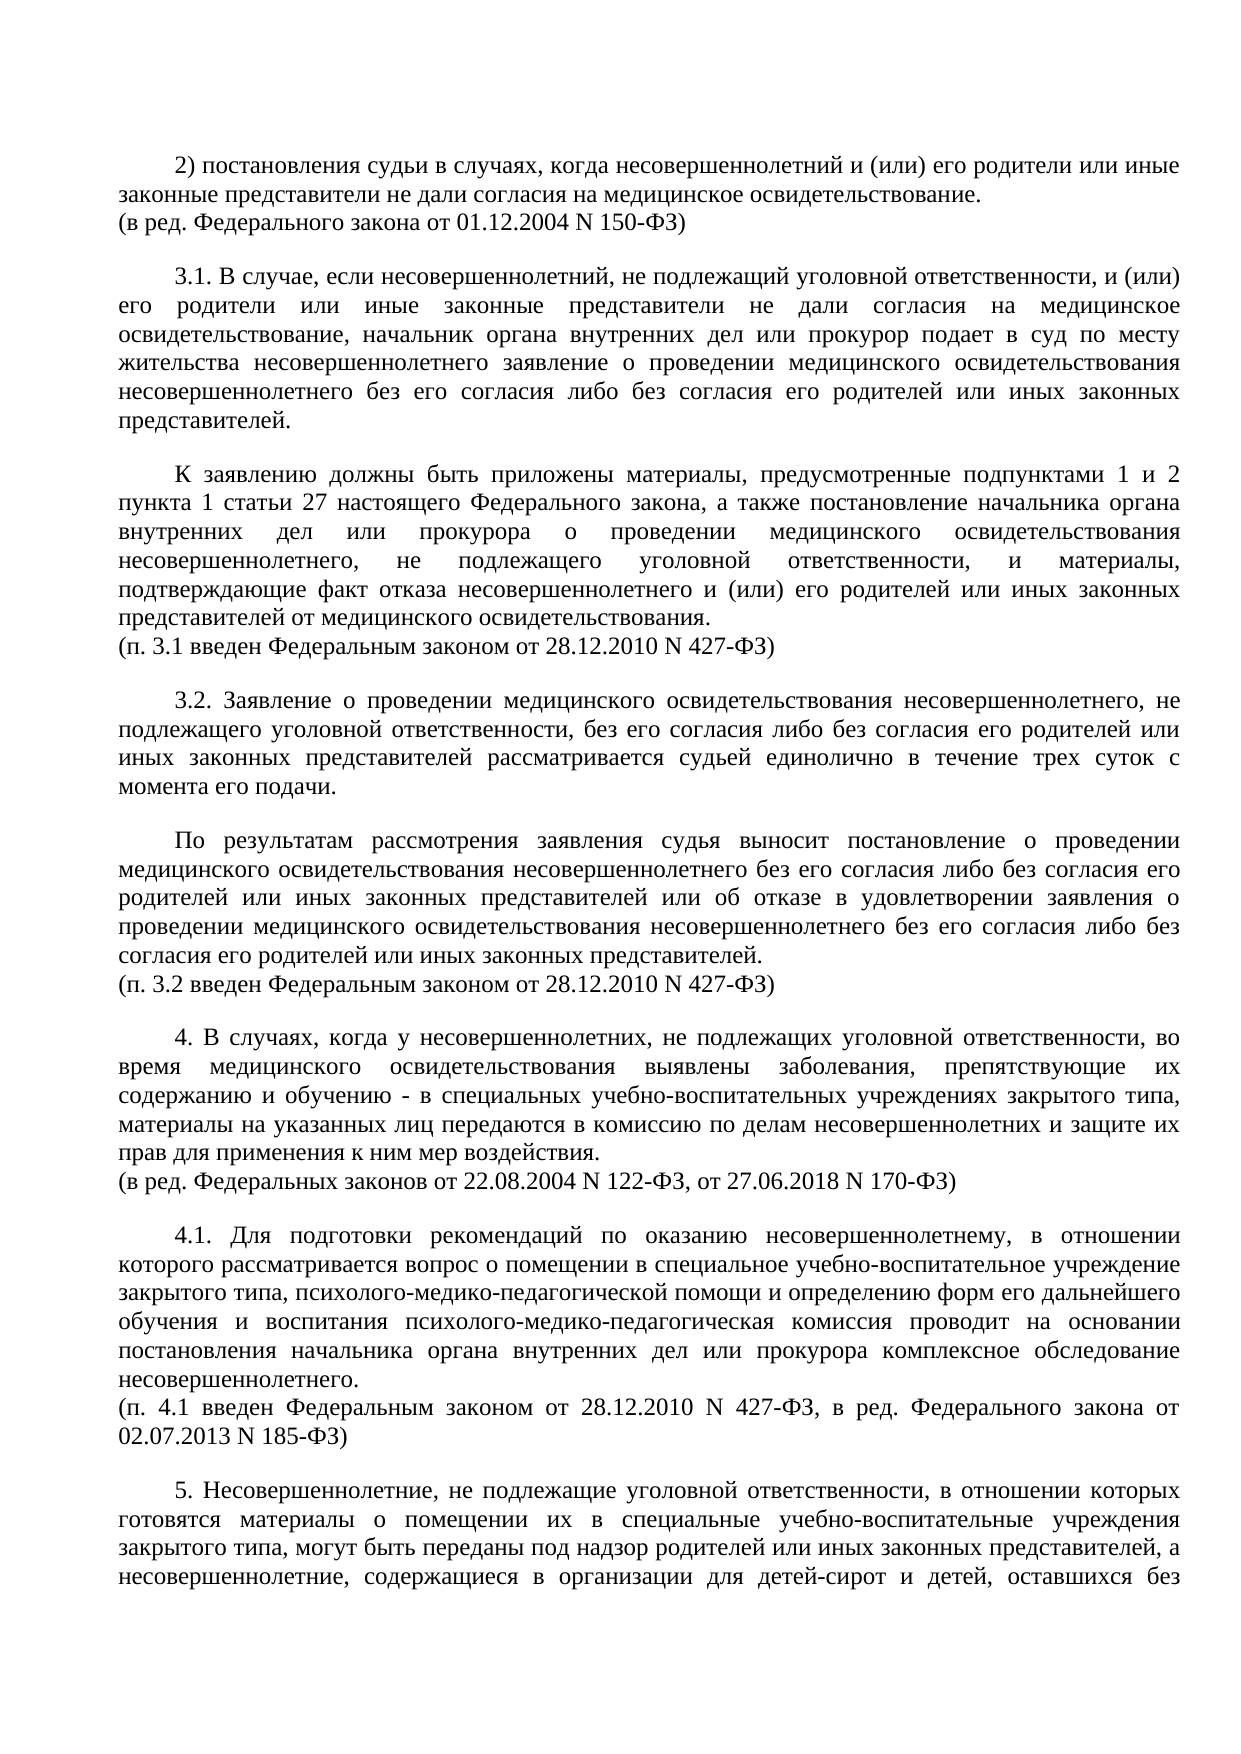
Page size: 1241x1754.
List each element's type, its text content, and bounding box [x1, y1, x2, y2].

text По результатам рассмотрения заявления судья выносит постановление о проведении медицинского освидетельствования несовершеннолетнего без его согласия либо без согласия его родителей или иных законных представителей или об отказе в удовлетворении заявления о проведении медицинского освидетельствования несовершеннолетнего без его согласия либо без согласия его родителей или иных законных представителей. [118, 825, 1181, 969]
text (п. 3.1 введен Федеральным законом от 28.12.2010 N 427-ФЗ) [118, 631, 1181, 660]
text 4.1. Для подготовки рекомендаций по оказанию несовершеннолетнему, в отношении которого рассматривается вопрос о помещении в специальное учебно-воспитательное учреждение закрытого типа, психолого-медико-педагогической помощи и определению форм его дальнейшего обучения и воспитания психолого-медико-педагогическая комиссия проводит на основании постановления начальника органа внутренних дел или прокурора комплексное обследование несовершеннолетнего. [118, 1220, 1181, 1392]
text 3.1. В случае, если несовершеннолетний, не подлежащий уголовной ответственности, и (или) его родители или иные законные представители не дали согласия на медицинское освидетельствование, начальник органа внутренних дел или прокурор подает в суд по месту жительства несовершеннолетнего заявление о проведении медицинского освидетельствования несовершеннолетнего без его согласия либо без согласия его родителей или иных законных представителей. [118, 261, 1181, 434]
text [118, 1475, 1181, 1590]
text К заявлению должны быть приложены материалы, предусмотренные подпунктами 1 и 2 пункта 1 статьи 27 настоящего Федерального закона, а также постановление начальника органа внутренних дел или прокурора о проведении медицинского освидетельствования несовершеннолетнего, не подлежащего уголовной ответственности, и материалы, подтверждающие факт отказа несовершеннолетнего и (или) его родителей или иных законных представителей от медицинского освидетельствования. [118, 459, 1181, 631]
text (п. 3.2 введен Федеральным законом от 28.12.2010 N 427-ФЗ) [118, 969, 1181, 997]
text 4. В случаях, когда у несовершеннолетних, не подлежащих уголовной ответственности, во время медицинского освидетельствования выявлены заболевания, препятствующие их содержанию и обучению - в специальных учебно-воспитательных учреждениях закрытого типа, материалы на указанных лиц передаются в комиссию по делам несовершеннолетних и защите их прав для применения к ним мер воздействия. [118, 1022, 1181, 1166]
text (в ред. Федеральных законов от 22.08.2004 N 122-ФЗ, от 27.06.2018 N 170-ФЗ) [118, 1166, 1181, 1195]
text 2) постановления судьи в случаях, когда несовершеннолетний и (или) его родители или иные законные представители не дали согласия на медицинское освидетельствование. [118, 150, 1181, 207]
text (п. 4.1 введен Федеральным законом от 28.12.2010 N 427-ФЗ, в ред. Федерального закона от 02.07.2013 N 185-ФЗ) [118, 1392, 1181, 1450]
text 3.2. Заявление о проведении медицинского освидетельствования несовершеннолетнего, не подлежащего уголовной ответственности, без его согласия либо без согласия его родителей или иных законных представителей рассматривается судьей единолично в течение трех суток с момента его подачи. [118, 685, 1181, 800]
text (в ред. Федерального закона от 01.12.2004 N 150-ФЗ) [118, 207, 1181, 236]
